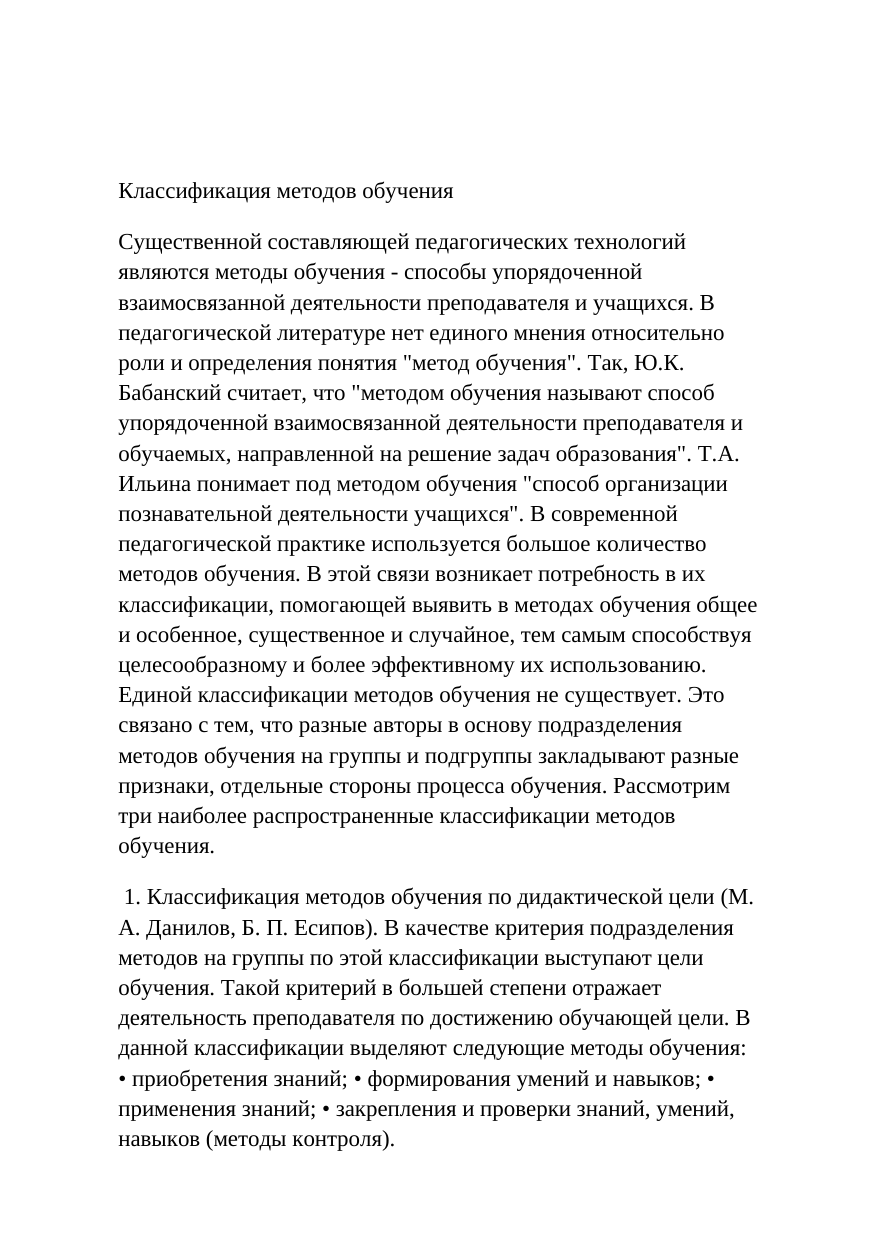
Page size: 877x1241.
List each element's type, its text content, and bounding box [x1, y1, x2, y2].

text 1. Классификация методов обучения по дидактической цели (М. А. Данилов, Б. П. Есипов). В качестве критерия подразделения методов на группы по этой классификации выступают цели обучения. Такой критерий в большей степени отражает деятельность преподавателя по достижению обучающей цели. В данной классификации выделяют следующие методы обучения: • приобретения знаний; • формирования умений и навыков; • применения знаний; • закрепления и проверки знаний, умений, навыков (методы контроля). [118, 883, 759, 1151]
text Классификация методов обучения [118, 177, 759, 203]
text Существенной составляющей педагогических технологий являются методы обучения - способы упорядоченной взаимосвязанной деятельности преподавателя и учащихся. В педагогической литературе нет единого мнения относительно роли и определения понятия "метод обучения". Так, Ю.К. Бабанский считает, что "методом обучения называют способ упорядоченной взаимосвязанной деятельности преподавателя и обучаемых, направленной на решение задач образования". Т.А. Ильина понимает под методом обучения "способ организации познавательной деятельности учащихся". В современной педагогической практике используется большое количество методов обучения. В этой связи возникает потребность в их классификации, помогающей выявить в методах обучения общее и особенное, существенное и случайное, тем самым способствуя целесообразному и более эффективному их использованию. Единой классификации методов обучения не существует. Это связано с тем, что разные авторы в основу подразделения методов обучения на группы и подгруппы закладывают разные признаки, отдельные стороны процесса обучения. Рассмотрим три наиболее распространенные классификации методов обучения. [118, 228, 759, 859]
